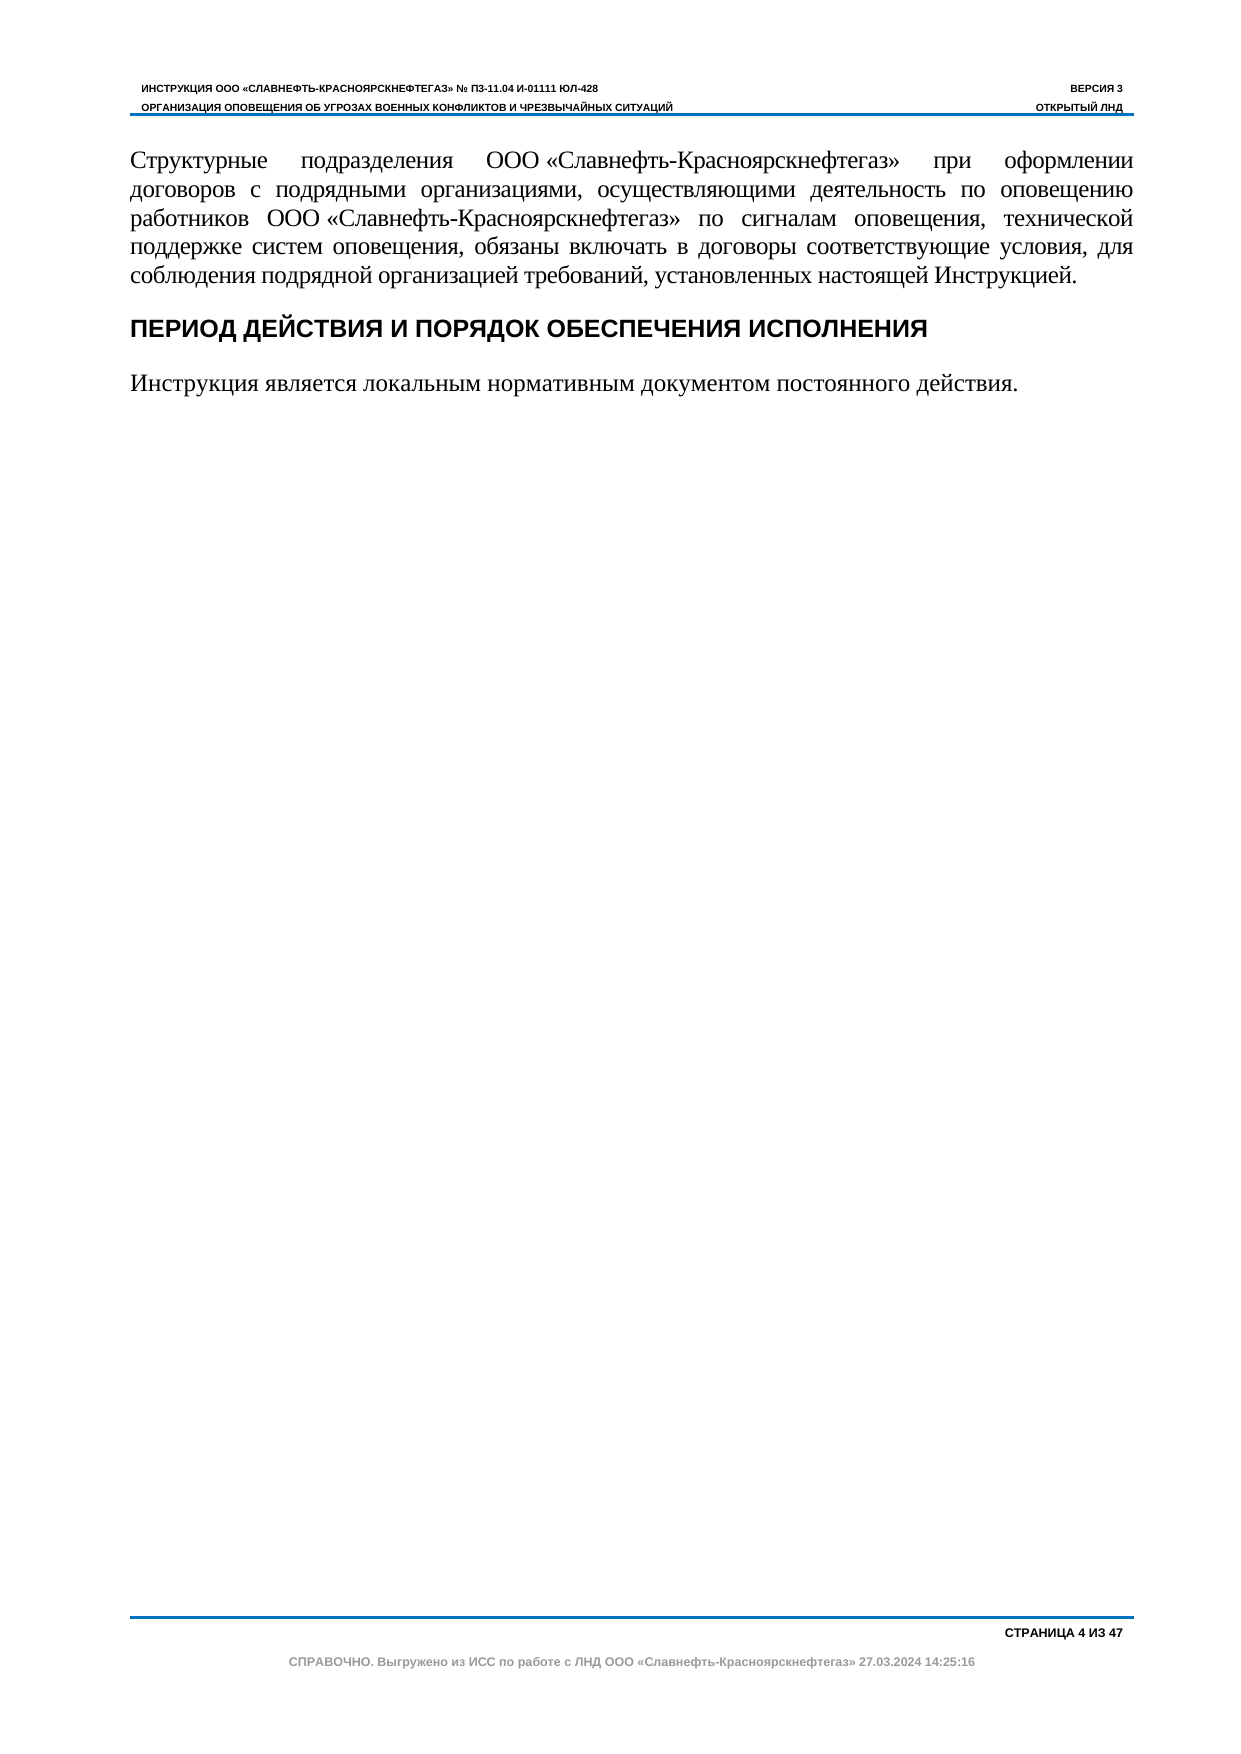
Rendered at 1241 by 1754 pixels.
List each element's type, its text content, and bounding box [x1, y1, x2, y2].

text Инструкция является локальным нормативным документом постоянного действия. [130, 368, 1134, 396]
subtitle ПЕРИОД ДЕЙСТВИЯ И ПОРЯДОК ОБЕСПЕЧЕНИЯ ИСПОЛНЕНИЯ [130, 314, 1134, 343]
text Структурные подразделения ООО «Славнефть-Красноярскнефтегаз» при оформлении договоров с подрядными организациями, осуществляющими деятельность по оповещению работников ООО «Славнефть-Красноярскнефтегаз» по сигналам оповещения, технической поддержке систем оповещения, обязаны включать в договоры соответствующие условия, для соблюдения подрядной организацией требований, установленных настоящей Инструкцией. [130, 145, 1134, 289]
